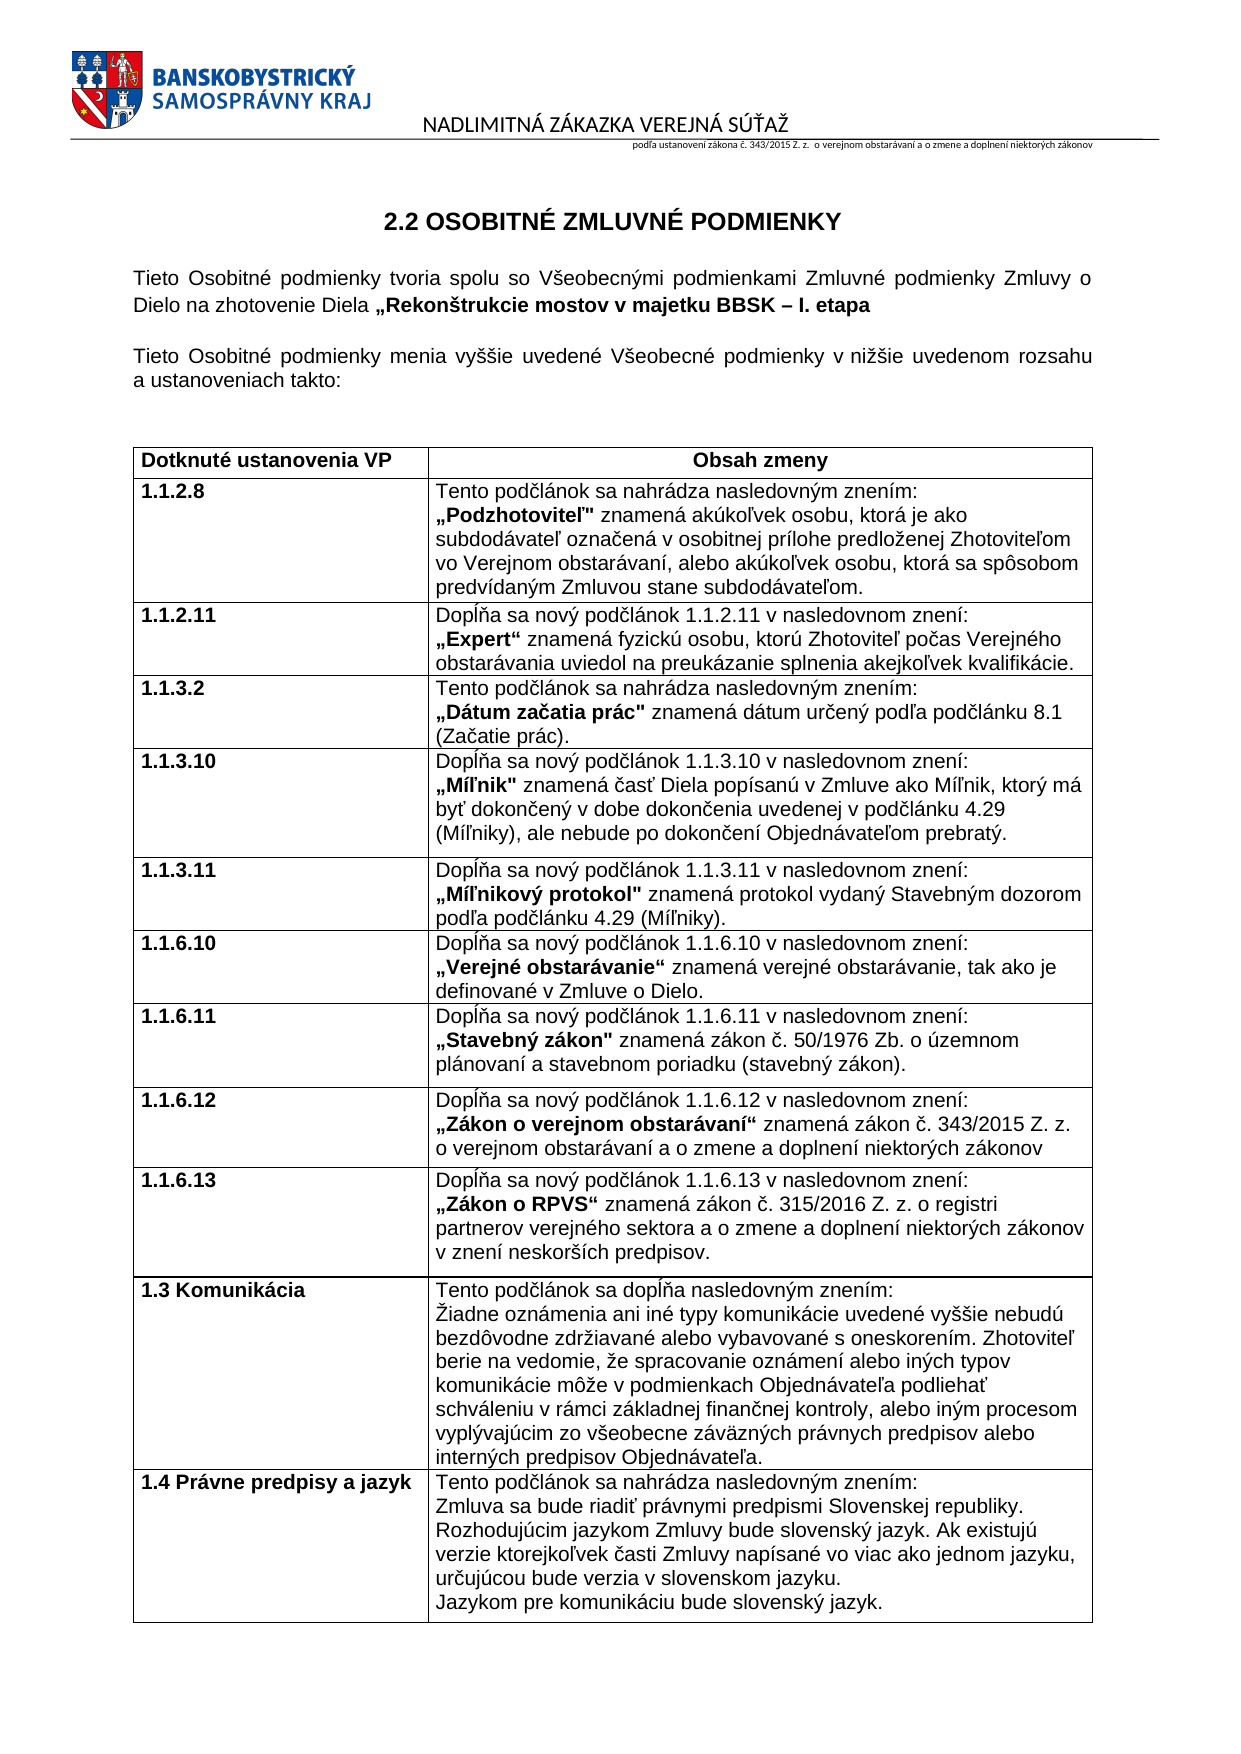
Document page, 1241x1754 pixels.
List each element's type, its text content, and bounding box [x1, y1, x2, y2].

text Tieto Osobitné podmienky tvoria spolu so Všeobecnými podmienkami Zmluvné podmienky Zmluvy o Dielo na zhotovenie Diela „Rekonštrukcie mostov v majetku BBSK – I. etapa [133, 264, 1093, 317]
table_cell Dopĺňa sa nový podčlánok 1.1.3.10 v nasledovnom znení: „Míľnik" znamená časť Diela popísanú v Zmluve ako Míľnik, ktorý má byť dokončený v dobe dokončenia uvedenej v podčlánku 4.29 (Míľniky), ale nebude po dokončení Objednávateľom prebratý. [429, 749, 1092, 857]
table_cell 1.1.2.11 [134, 603, 428, 675]
table_cell Dopĺňa sa nový podčlánok 1.1.6.11 v nasledovnom znení: „Stavebný zákon" znamená zákon č. 50/1976 Zb. o územnom plánovaní a stavebnom poriadku (stavebný zákon). [429, 1004, 1092, 1087]
picture [72, 51, 371, 130]
table_cell Dopĺňa sa nový podčlánok 1.1.6.10 v nasledovnom znení: „Verejné obstarávanie“ znamená verejné obstarávanie, tak ako je definované v Zmluve o Dielo. [429, 931, 1092, 1003]
table_header Obsah zmeny [429, 448, 1092, 478]
table_cell Dopĺňa sa nový podčlánok 1.1.6.13 v nasledovnom znení: „Zákon o RPVS“ znamená zákon č. 315/2016 Z. z. o registri partnerov verejného sektora a o zmene a doplnení niektorých zákonov v znení neskorších predpisov. [429, 1168, 1092, 1276]
text 2.2 OSOBITNÉ ZMLUVNÉ PODMIENKY [133, 207, 1093, 235]
table_cell Dopĺňa sa nový podčlánok 1.1.2.11 v nasledovnom znení: „Expert“ znamená fyzickú osobu, ktorú Zhotoviteľ počas Verejného obstarávania uviedol na preukázanie splnenia akejkoľvek kvalifikácie. [429, 603, 1092, 675]
table_cell Tento podčlánok sa dopĺňa nasledovným znením: Žiadne oznámenia ani iné typy komunikácie uvedené vyššie nebudú bezdôvodne zdržiavané alebo vybavované s oneskorením. Zhotoviteľ berie na vedomie, že spracovanie oznámení alebo iných typov komunikácie môže v podmienkach Objednávateľa podliehať schváleniu v rámci základnej finančnej kontroly, alebo iným procesom vyplývajúcim zo všeobecne záväzných právnych predpisov alebo interných predpisov Objednávateľa. [429, 1278, 1092, 1469]
table_cell 1.1.3.2 [134, 676, 428, 748]
table_cell 1.1.6.10 [134, 931, 428, 1003]
table_cell 1.1.6.12 [134, 1088, 428, 1167]
table_cell Tento podčlánok sa nahrádza nasledovným znením: „Dátum začatia prác" znamená dátum určený podľa podčlánku 8.1 (Začatie prác). [429, 676, 1092, 748]
table_cell Tento podčlánok sa nahrádza nasledovným znením: „Podzhotoviteľ" znamená akúkoľvek osobu, ktorá je ako subdodávateľ označená v osobitnej prílohe predloženej Zhotoviteľom vo Verejnom obstarávaní, alebo akúkoľvek osobu, ktorá sa spôsobom predvídaným Zmluvou stane subdodávateľom. [429, 479, 1092, 602]
table_cell 1.1.6.13 [134, 1168, 428, 1276]
table_cell 1.1.3.10 [134, 749, 428, 857]
table_cell 1.4 Právne predpisy a jazyk [134, 1470, 428, 1622]
text Tieto Osobitné podmienky menia vyššie uvedené Všeobecné podmienky v nižšie uvedenom rozsahu a ustanoveniach takto: [133, 344, 1093, 392]
table_cell 1.3 Komunikácia [134, 1278, 428, 1469]
table_cell 1.1.3.11 [134, 858, 428, 930]
table_cell 1.1.2.8 [134, 479, 428, 602]
table_cell 1.1.6.11 [134, 1004, 428, 1087]
table_cell Tento podčlánok sa nahrádza nasledovným znením: Zmluva sa bude riadiť právnymi predpismi Slovenskej republiky. Rozhodujúcim jazykom Zmluvy bude slovenský jazyk. Ak existujú verzie ktorejkoľvek časti Zmluvy napísané vo viac ako jednom jazyku, určujúcou bude verzia v slovenskom jazyku. Jazykom pre komunikáciu bude slovenský jazyk. [429, 1470, 1092, 1622]
table_cell Dopĺňa sa nový podčlánok 1.1.3.11 v nasledovnom znení: „Míľnikový protokol" znamená protokol vydaný Stavebným dozorom podľa podčlánku 4.29 (Míľniky). [429, 858, 1092, 930]
table_cell Dopĺňa sa nový podčlánok 1.1.6.12 v nasledovnom znení: „Zákon o verejnom obstarávaní“ znamená zákon č. 343/2015 Z. z. o verejnom obstarávaní a o zmene a doplnení niektorých zákonov [429, 1088, 1092, 1167]
table_header Dotknuté ustanovenia VP [134, 448, 428, 478]
